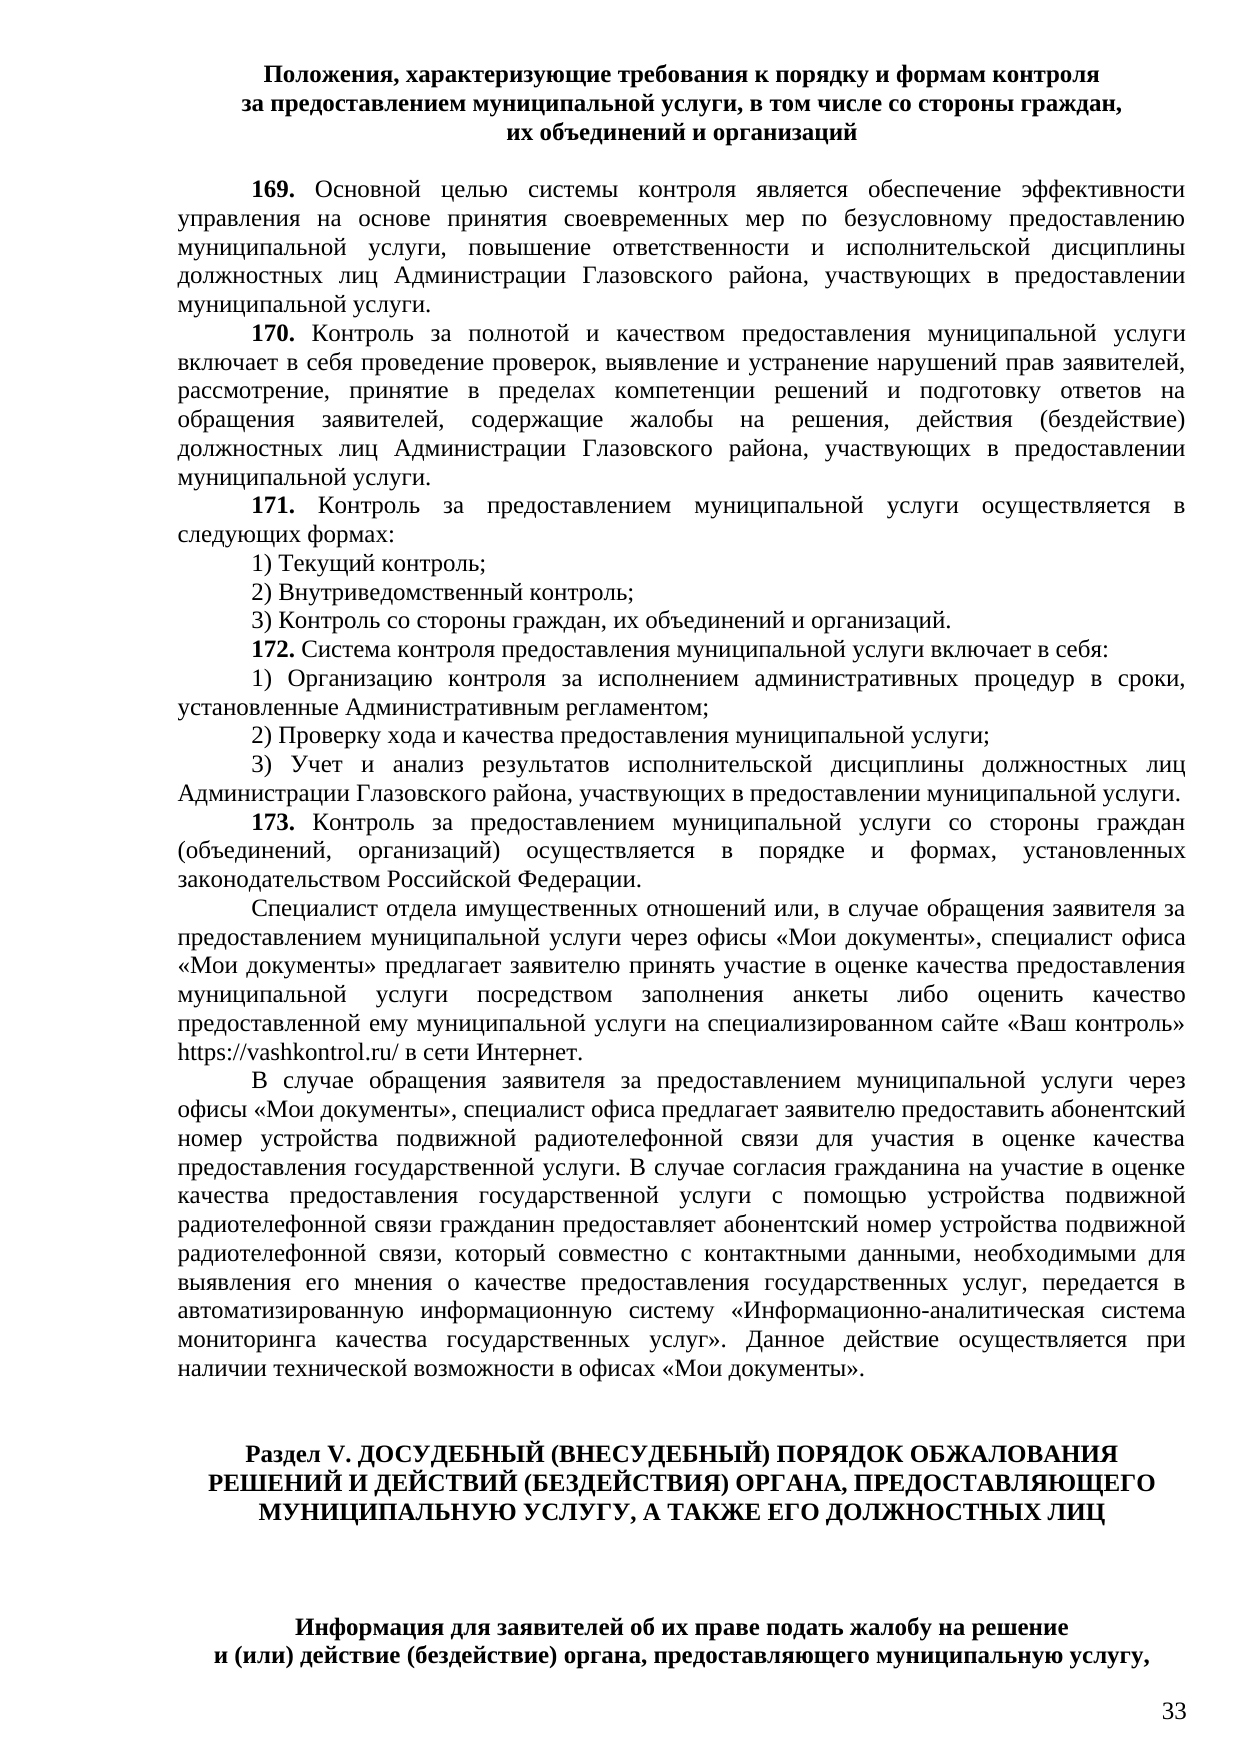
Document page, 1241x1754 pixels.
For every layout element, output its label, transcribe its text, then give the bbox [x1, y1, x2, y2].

text 172. Система контроля предоставления муниципальной услуги включает в себя: [177, 634, 1186, 663]
text 3) Контроль со стороны граждан, их объединений и организаций. [177, 605, 1186, 634]
text 169. Основной целью системы контроля является обеспечение эффективности управления на основе принятия своевременных мер по безусловному предоставлению муниципальной услуги, повышение ответственности и исполнительской дисциплины должностных лиц Администрации Глазовского района, участвующих в предоставлении муниципальной услуги. [177, 174, 1186, 318]
text Специалист отдела имущественных отношений или, в случае обращения заявителя за предоставлением муниципальной услуги через офисы «Мои документы», специалист офиса «Мои документы» предлагает заявителю принять участие в оценке качества предоставления муниципальной услуги посредством заполнения анкеты либо оценить качество предоставленной ему муниципальной услуги на специализированном сайте «Ваш контроль» https://vashkontrol.ru/ в сети Интернет. [177, 893, 1186, 1065]
text и (или) действие (бездействие) органа, предоставляющего муниципальную услугу, [177, 1640, 1186, 1669]
text 171. Контроль за предоставлением муниципальной услуги осуществляется в следующих формах: [177, 490, 1186, 548]
text РЕШЕНИЙ И ДЕЙСТВИЙ (БЕЗДЕЙСТВИЯ) ОРГАНА, ПРЕДОСТАВЛЯЮЩЕГО МУНИЦИПАЛЬНУЮ УСЛУГУ, А ТАКЖЕ ЕГО ДОЛЖНОСТНЫХ ЛИЦ [177, 1468, 1186, 1525]
text за предоставлением муниципальной услуги, в том числе со стороны граждан, [177, 88, 1186, 117]
text 1) Текущий контроль; [177, 548, 1186, 577]
text Информация для заявителей об их праве подать жалобу на решение [177, 1612, 1186, 1640]
text В случае обращения заявителя за предоставлением муниципальной услуги через офисы «Мои документы», специалист офиса предлагает заявителю предоставить абонентский номер устройства подвижной радиотелефонной связи для участия в оценке качества предоставления государственной услуги. В случае согласия гражданина на участие в оценке качества предоставления государственной услуги с помощью устройства подвижной радиотелефонной связи гражданин предоставляет абонентский номер устройства подвижной радиотелефонной связи, который совместно с контактными данными, необходимыми для выявления его мнения о качестве предоставления государственных услуг, передается в автоматизированную информационную систему «Информационно-аналитическая система мониторинга качества государственных услуг». Данное действие осуществляется при наличии технической возможности в офисах «Мои документы». [177, 1065, 1186, 1382]
text 3) Учет и анализ результатов исполнительской дисциплины должностных лиц Администрации Глазовского района, участвующих в предоставлении муниципальной услуги. [177, 749, 1186, 807]
text 2) Внутриведомственный контроль; [177, 577, 1186, 605]
text 170. Контроль за полнотой и качеством предоставления муниципальной услуги включает в себя проведение проверок, выявление и устранение нарушений прав заявителей, рассмотрение, принятие в пределах компетенции решений и подготовку ответов на обращения заявителей, содержащие жалобы на решения, действия (бездействие) должностных лиц Администрации Глазовского района, участвующих в предоставлении муниципальной услуги. [177, 318, 1186, 490]
text 2) Проверку хода и качества предоставления муниципальной услуги; [177, 720, 1186, 749]
text Положения, характеризующие требования к порядку и формам контроля [177, 59, 1186, 88]
text 173. Контроль за предоставлением муниципальной услуги со стороны граждан (объединений, организаций) осуществляется в порядке и формах, установленных законодательством Российской Федерации. [177, 807, 1186, 893]
text их объединений и организаций [177, 117, 1186, 145]
text Раздел V. ДОСУДЕБНЫЙ (ВНЕСУДЕБНЫЙ) ПОРЯДОК ОБЖАЛОВАНИЯ [177, 1439, 1186, 1468]
text 1) Организацию контроля за исполнением административных процедур в сроки, установленные Административным регламентом; [177, 663, 1186, 720]
